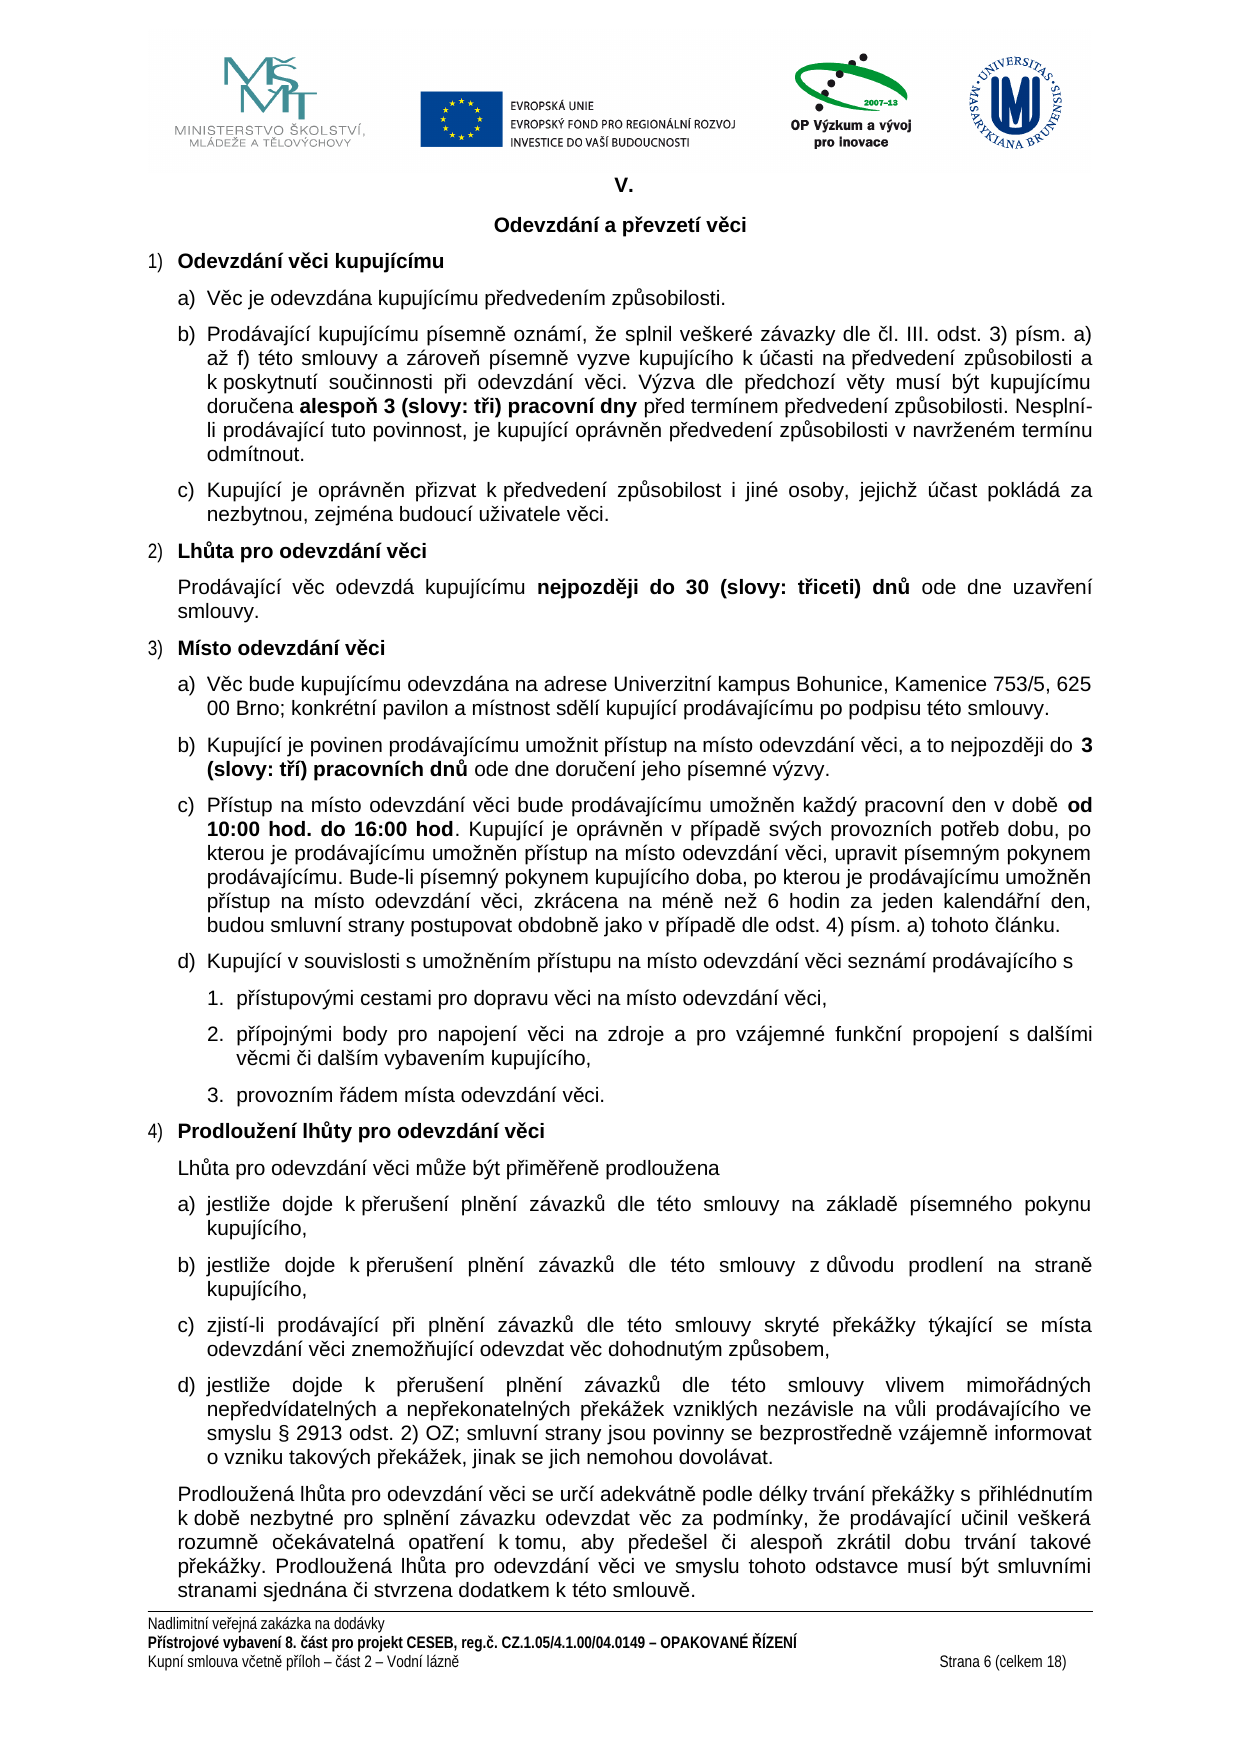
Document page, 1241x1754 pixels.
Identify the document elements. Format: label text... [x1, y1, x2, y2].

list zjistí-li prodávající při plnění závazků dle této smlouvy skryté překážky týkající se místa odevzdání věci znemožňující odevzdat věc dohodnutým způsobem, [177, 1313, 1093, 1361]
list Lhůta pro odevzdání věci [148, 539, 1093, 563]
list Kupující v souvislosti s umožněním přístupu na místo odevzdání věci seznámí prodávajícího s [177, 949, 1093, 973]
list přístupovými cestami pro dopravu věci na místo odevzdání věci, [207, 986, 1093, 1010]
list Věc bude kupujícímu odevzdána na adrese Univerzitní kampus Bohunice, Kamenice 753/5, 625 00 Brno; konkrétní pavilon a místnost sdělí kupující prodávajícímu po podpisu této smlouvy. [177, 672, 1093, 720]
list Místo odevzdání věci [148, 636, 1093, 660]
list Kupující je oprávněn přizvat k předvedení způsobilost i jiné osoby, jejichž účast pokládá za nezbytnou, zejména budoucí uživatele věci. [177, 478, 1093, 526]
list Prodávající kupujícímu písemně oznámí, že splnil veškeré závazky dle čl. III. odst. 3) písm. a) až f) této smlouvy a zároveň písemně vyzve kupujícího k účasti na předvedení způsobilosti a k poskytnutí součinnosti při odevzdání věci. Výzva dle předchozí věty musí být kupujícímu doručena alespoň 3 (slovy: tři) pracovní dny před termínem předvedení způsobilosti. Nesplní-li prodávající tuto povinnost, je kupující oprávněn předvedení způsobilosti v navrženém termínu odmítnout. [177, 322, 1093, 466]
text Prodloužená lhůta pro odevzdání věci se určí adekvátně podle délky trvání překážky s přihlédnutím k době nezbytné pro splnění závazku odevzdat věc za podmínky, že prodávající učinil veškerá rozumně očekávatelná opatření k tomu, aby předešel či alespoň zkrátil dobu trvání takové překážky. Prodloužená lhůta pro odevzdání věci ve smyslu tohoto odstavce musí být smluvními stranami sjednána či stvrzena dodatkem k této smlouvě. [177, 1482, 1093, 1601]
list jestliže dojde k přerušení plnění závazků dle této smlouvy na základě písemného pokynu kupujícího, [177, 1192, 1093, 1240]
text Odevzdání a převzetí věci [148, 212, 1093, 236]
text Prodávající věc odevzdá kupujícímu nejpozději do 30 (slovy: třiceti) dnů ode dne uzavření smlouvy. [177, 575, 1093, 623]
list přípojnými body pro napojení věci na zdroje a pro vzájemné funkční propojení s dalšími věcmi či dalším vybavením kupujícího, [207, 1022, 1093, 1070]
list Odevzdání věci kupujícímu [148, 249, 1093, 273]
list provozním řádem místa odevzdání věci. [207, 1083, 1093, 1107]
list Věc je odevzdána kupujícímu předvedením způsobilosti. [177, 286, 1093, 309]
list Přístup na místo odevzdání věci bude prodávajícímu umožněn každý pracovní den v době od 10:00 hod. do 16:00 hod. Kupující je oprávněn v případě svých provozních potřeb dobu, po kterou je prodávajícímu umožněn přístup na místo odevzdání věci, upravit písemným pokynem prodávajícímu. Bude-li písemný pokynem kupujícího doba, po kterou je prodávajícímu umožněn přístup na místo odevzdání věci, zkrácena na méně než 6 hodin za jeden kalendářní den, budou smluvní strany postupovat obdobně jako v případě dle odst. 4) písm. a) tohoto článku. [177, 793, 1093, 937]
list jestliže dojde k přerušení plnění závazků dle této smlouvy z důvodu prodlení na straně kupujícího, [177, 1252, 1093, 1300]
list jestliže dojde k přerušení plnění závazků dle této smlouvy vlivem mimořádných nepředvídatelných a nepřekonatelných překážek vzniklých nezávisle na vůli prodávajícího ve smyslu § 2913 odst. 2) OZ; smluvní strany jsou povinny se bezprostředně vzájemně informovat o vzniku takových překážek, jinak se jich nemohou dovolávat. [177, 1373, 1093, 1469]
list Prodloužení lhůty pro odevzdání věci [148, 1119, 1093, 1143]
text Lhůta pro odevzdání věci může být přiměřeně prodloužena [177, 1156, 1093, 1179]
list Kupující je povinen prodávajícímu umožnit přístup na místo odevzdání věci, a to nejpozději do 3 (slovy: tří) pracovních dnů ode dne doručení jeho písemné výzvy. [177, 733, 1093, 781]
picture [147, 29, 1092, 173]
